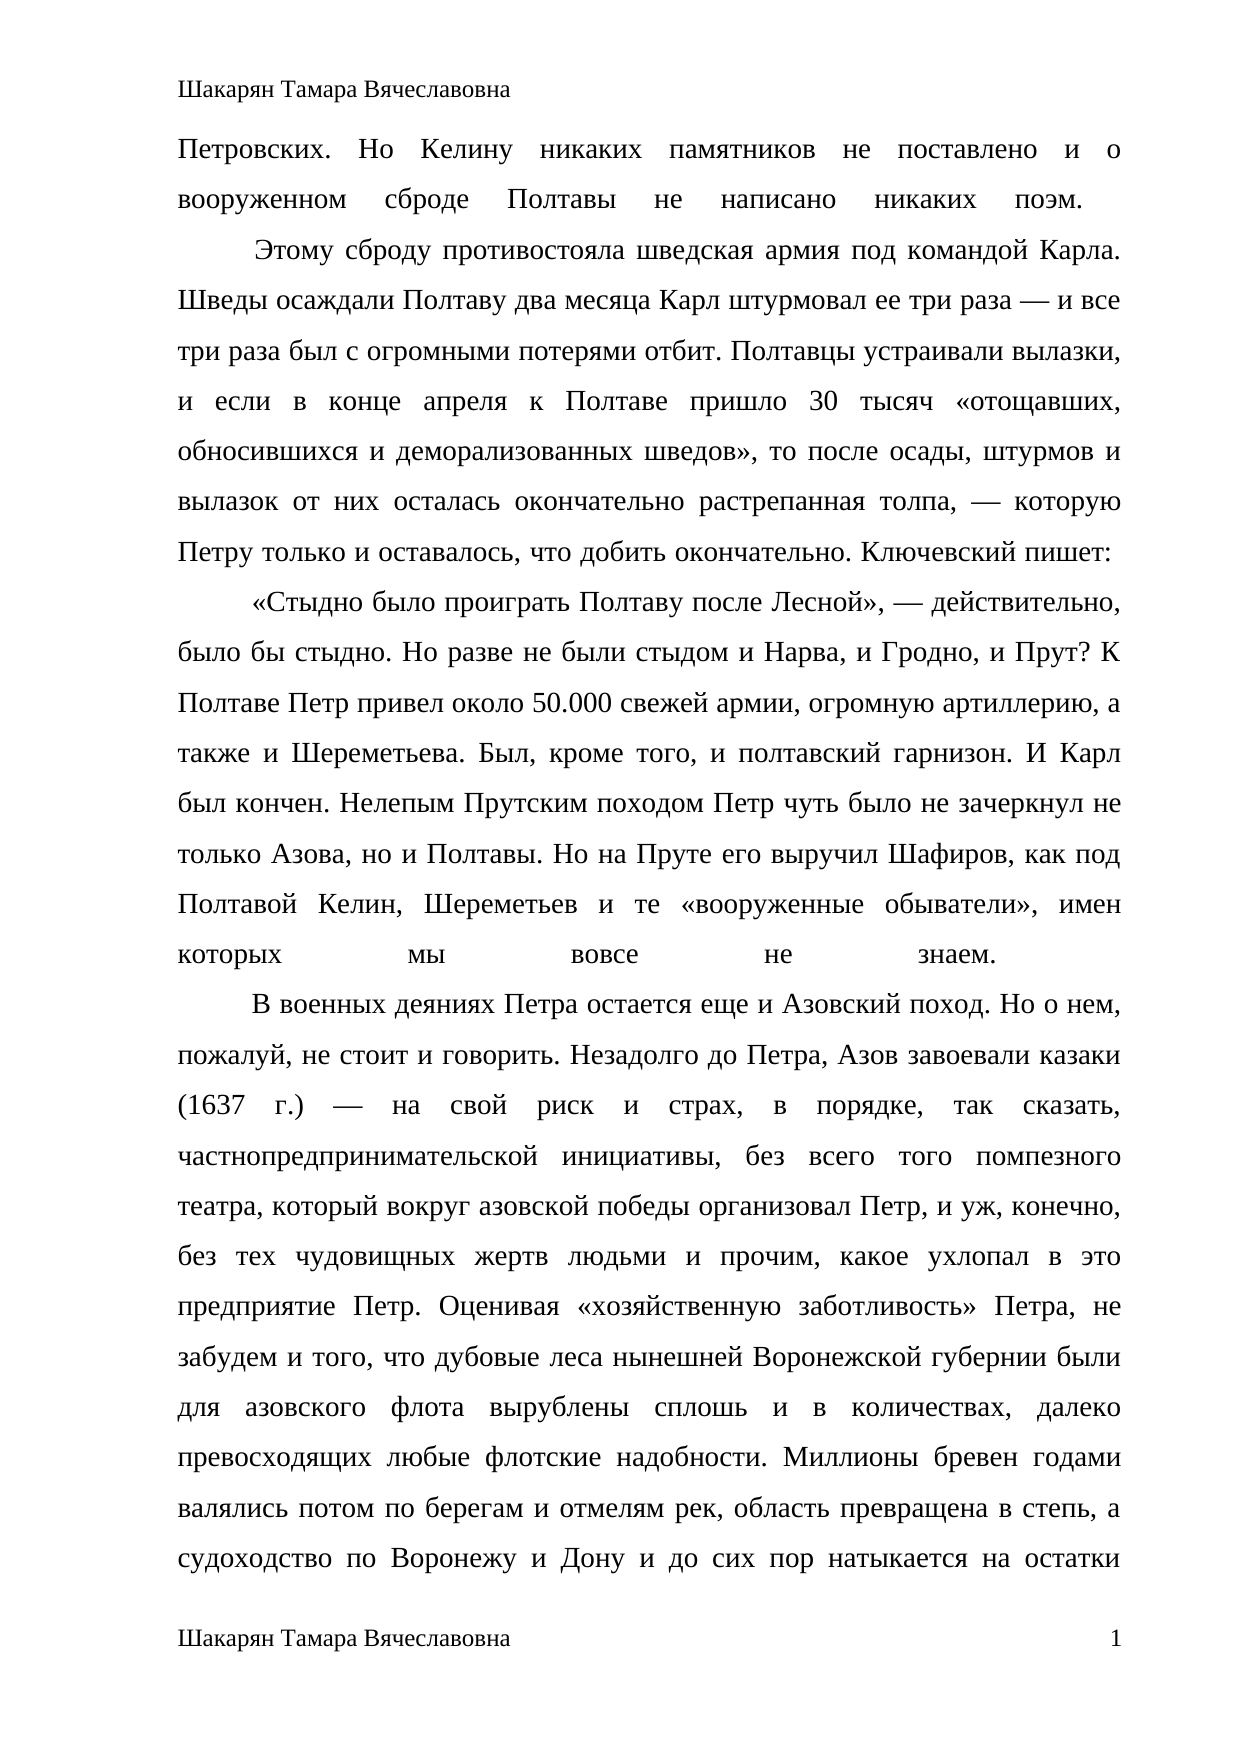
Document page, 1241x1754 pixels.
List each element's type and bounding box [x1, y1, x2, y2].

text [177, 131, 1122, 1574]
